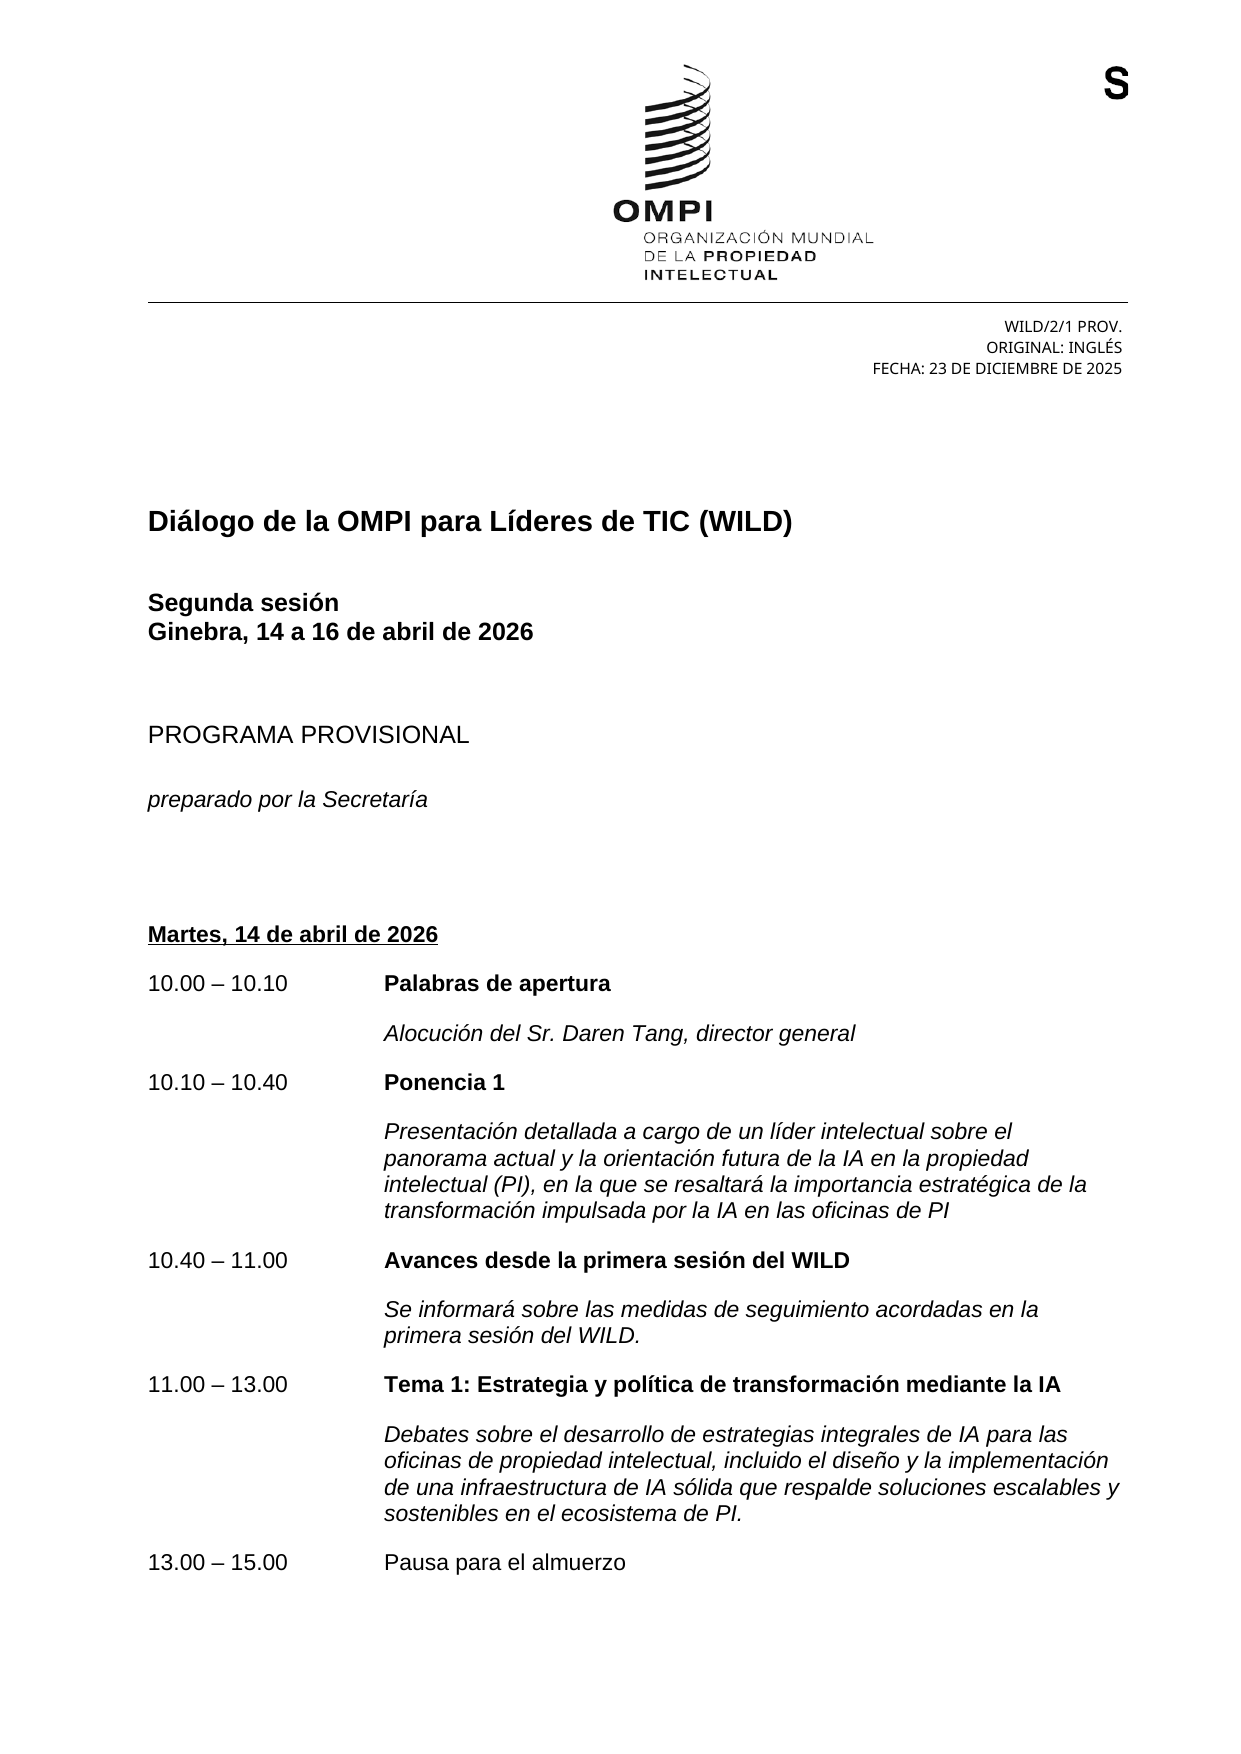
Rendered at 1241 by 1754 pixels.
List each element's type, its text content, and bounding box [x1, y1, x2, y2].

text Programa provisional [148, 720, 1122, 749]
picture [611, 59, 1129, 281]
text preparado por la Secretaría [148, 786, 1122, 813]
subtitle Diálogo de la OMPI para Líderes de TIC (WILD) [148, 504, 1122, 538]
text Se informará sobre las medidas de seguimiento acordadas en la primera sesión del WILD. [384, 1296, 1122, 1348]
text Ginebra, 14 a 16 de abril de 2026 [148, 616, 1122, 645]
text 10.10 – 10.40 Ponencia 1 [148, 1069, 1122, 1095]
text 10.40 – 11.00 Avances desde la primera sesión del WILD [148, 1247, 1122, 1273]
text 11.00 – 13.00 Tema 1: Estrategia y política de transformación mediante la IA [148, 1371, 1122, 1398]
text WILD/2/1 PROV. [148, 315, 1122, 337]
text Debates sobre el desarrollo de estrategias integrales de IA para las oficinas de propiedad intelectual, incluido el diseño y la implementación de una infraestructura de IA sólida que respalde soluciones escalables y sostenibles en el ecosistema de PI. [384, 1421, 1122, 1526]
text Segunda sesión [148, 588, 1122, 616]
text fecha: 23 DE DICIEMBRE DE 2025 [148, 358, 1122, 379]
text Alocución del Sr. Daren Tang, director general [384, 1020, 1122, 1046]
text Martes, 14 de abril de 2026 [148, 921, 1122, 947]
text 10.00 – 10.10 Palabras de apertura [148, 970, 1122, 997]
text 13.00 – 15.00 Pausa para el almuerzo [148, 1549, 1122, 1575]
text Presentación detallada a cargo de un líder intelectual sobre el panorama actual y la orientación futura de la IA en la propiedad intelectual (PI), en la que se resaltará la importancia estratégica de la transformación impulsada por la IA en las oficinas de PI [384, 1118, 1122, 1224]
text ORIGINAL: INGLÉS [148, 337, 1122, 358]
